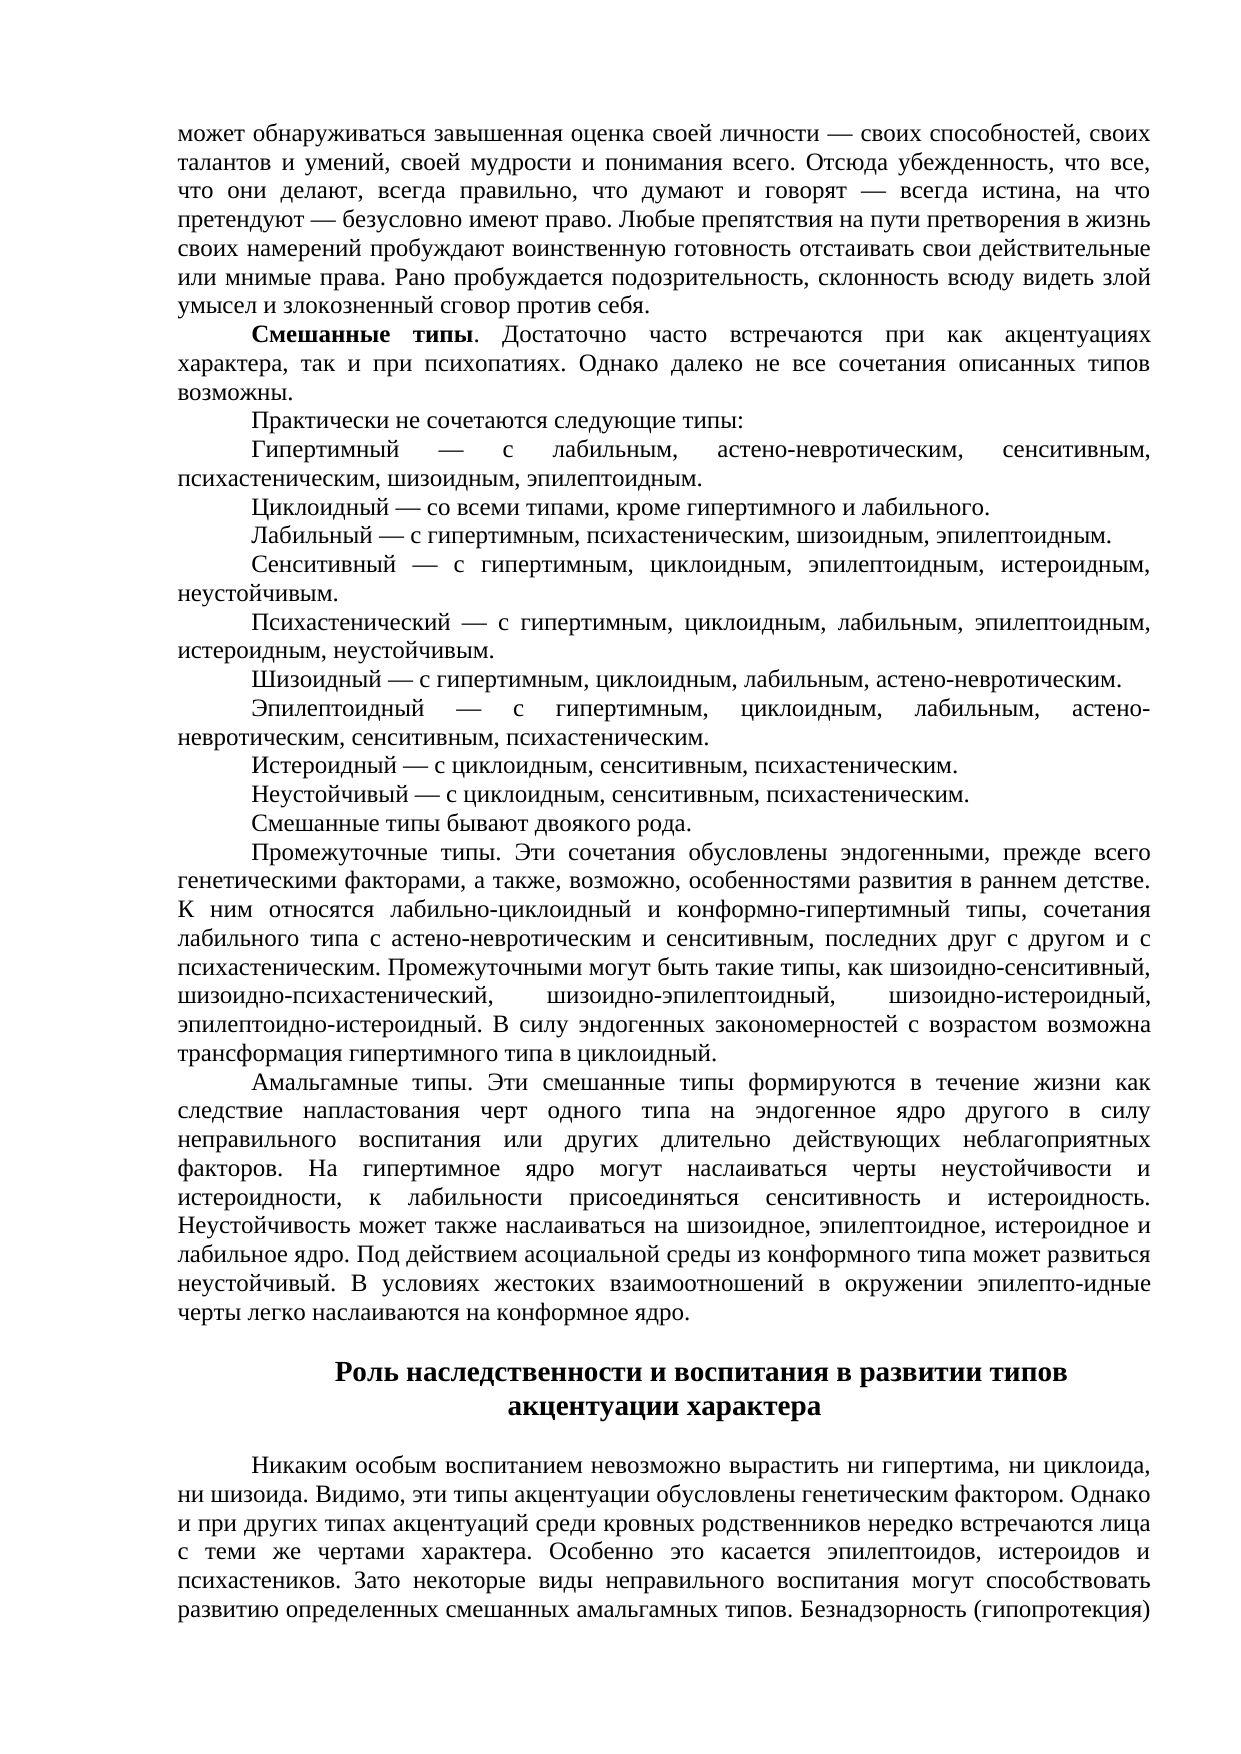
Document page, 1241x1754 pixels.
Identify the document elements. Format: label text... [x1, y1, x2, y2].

text Неустойчивый — с циклоидным, сенситивным, психастеническим. [177, 779, 1152, 808]
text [177, 118, 1152, 319]
text Шизоидный — с гипертимным, циклоидным, лабильным, астено-невротическим. [177, 664, 1152, 693]
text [177, 1450, 1152, 1623]
text Эпилептоидный — с гипертимным, циклоидным, лабильным, астено-невротическим, сенситивным, психастеническим. [177, 693, 1152, 751]
text Лабильный — с гипертимным, психастеническим, шизоидным, эпилептоидным. [177, 521, 1152, 549]
text Промежуточные типы. Эти сочетания обусловлены эндогенными, прежде всего генетическими факторами, а также, возможно, особенностями развития в раннем детстве. К ним относятся лабильно-циклоидный и конформно-гипертимный типы, сочетания лабильного типа с астено-невротическим и сенситивным, последних друг с другом и с психастеническим. Промежуточными могут быть такие типы, как шизоидно-сенситивный, шизоидно-психастенический, шизоидно-эпилептоидный, шизоидно-истероидный, эпилептоидно-истероидный. В силу эндогенных закономерностей с возрастом возможна трансформация гипертимного типа в циклоидный. [177, 837, 1152, 1067]
text Сенситивный — с гипертимным, циклоидным, эпилептоидным, истероидным, неустойчивым. [177, 549, 1152, 607]
text Практически не сочетаются следующие типы: [177, 406, 1152, 434]
text Смешанные типы. Достаточно часто встречаются при как акцентуациях характера, так и при психопатиях. Однако далеко не все сочетания описанных типов возможны. [177, 319, 1152, 406]
text Гипертимный — с лабильным, астено-невротическим, сенситивным, психастеническим, шизоидным, эпилептоидным. [177, 434, 1152, 492]
text Роль наследственности и воспитания в развитии типов акцентуации характера [177, 1354, 1152, 1421]
text Смешанные типы бывают двоякого рода. [177, 808, 1152, 837]
text Истероидный — с циклоидным, сенситивным, психастеническим. [177, 751, 1152, 779]
text Амальгамные типы. Эти смешанные типы формируются в течение жизни как следствие напластования черт одного типа на эндогенное ядро другого в силу неправильного воспитания или других длительно действующих неблагоприятных факторов. На гипертимное ядро могут наслаиваться черты неустойчивости и истероидности, к лабильности присоединяться сенситивность и истероидность. Неустойчивость может также наслаиваться на шизоидное, эпилептоидное, истероидное и лабильное ядро. Под действием асоциальной среды из конформного типа может развиться неустойчивый. В условиях жестоких взаимоотношений в окружении эпилепто-идные черты легко наслаиваются на конформное ядро. [177, 1067, 1152, 1326]
text Психастенический — с гипертимным, циклоидным, лабильным, эпилептоидным, истероидным, неустойчивым. [177, 607, 1152, 664]
text Циклоидный — со всеми типами, кроме гипертимного и лабильного. [177, 492, 1152, 521]
